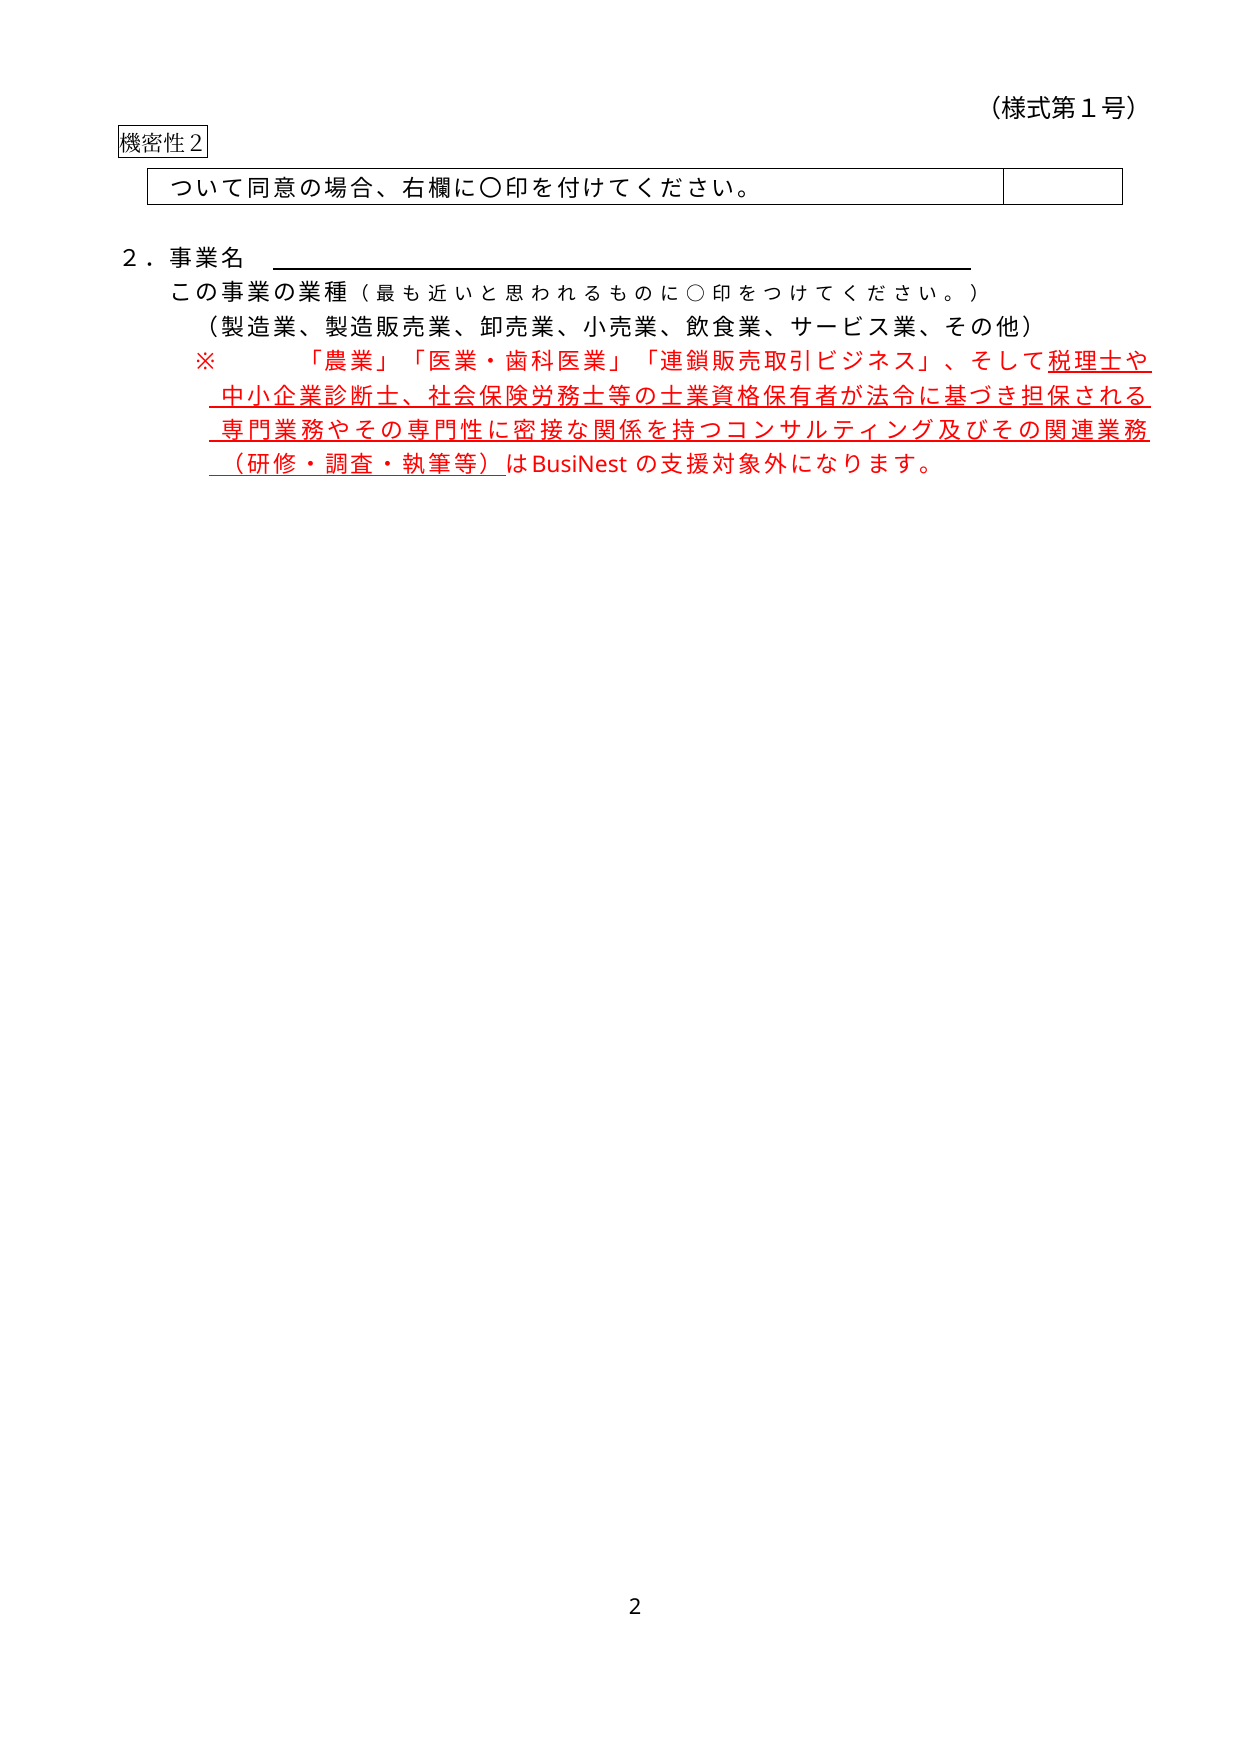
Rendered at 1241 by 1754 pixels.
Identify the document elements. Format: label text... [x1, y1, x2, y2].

text （製造業、製造販売業、卸売業、小売業、飲食業、サービス業、その他） [118, 308, 1151, 342]
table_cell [148, 169, 1003, 203]
text この事業の業種（最も近いと思われるものに○印をつけてください。） [118, 273, 1151, 308]
list 「農業」「医業・歯科医業」「連鎖販売取引ビジネス」、そして税理士や中小企業診断士、社会保険労務士等の士業資格保有者が法令に基づき担保される専門業務やその専門性に密接な関係を持つコンサルティング及びその関連業務（研修・調査・執筆等）はBusiNestの支援対象外になります。 [171, 342, 1151, 480]
text ２．事業名 [118, 239, 1151, 273]
table_cell [1004, 169, 1122, 203]
